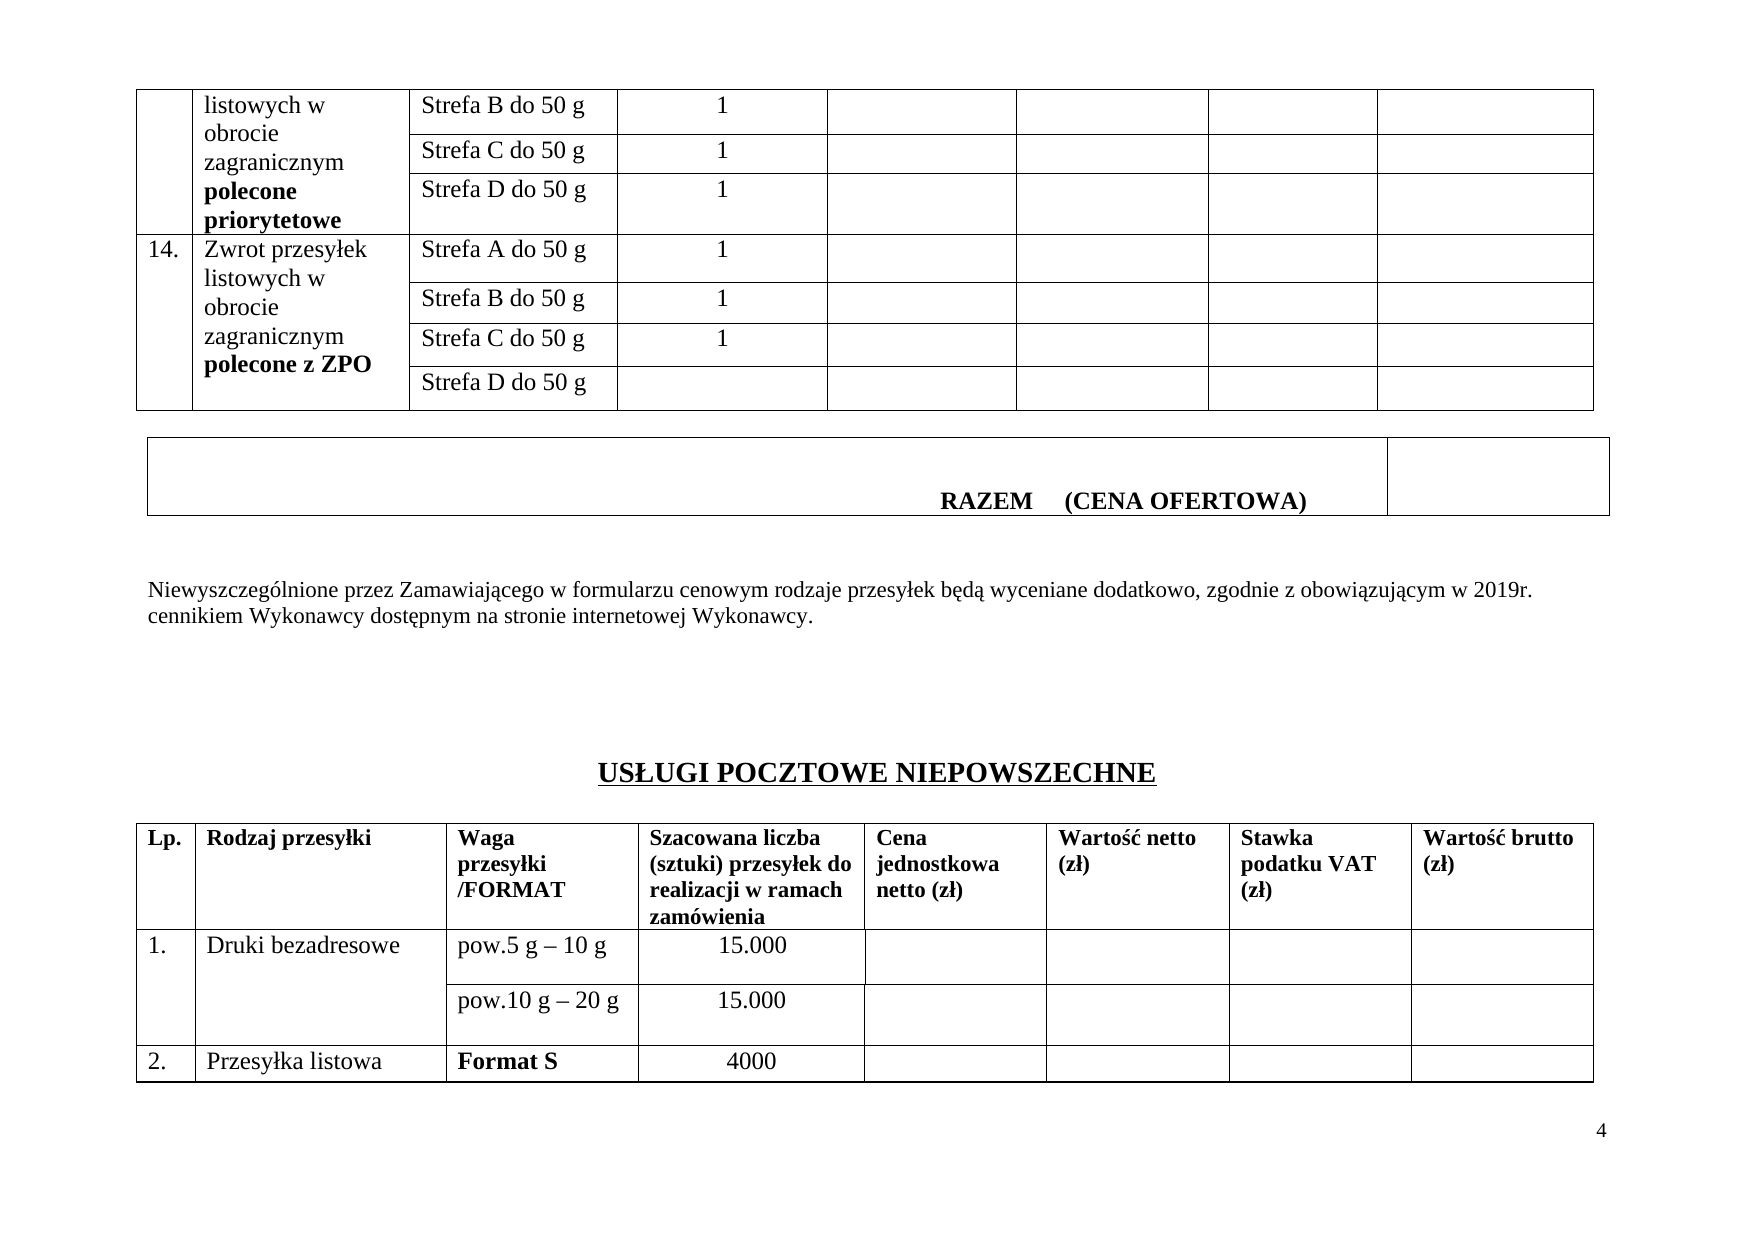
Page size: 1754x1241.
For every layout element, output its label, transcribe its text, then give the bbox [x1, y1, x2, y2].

table_cell [865, 1046, 1046, 1081]
table_header 13. [137, 90, 192, 233]
table_cell [1017, 174, 1208, 233]
table_cell [1209, 324, 1377, 366]
table_cell [1017, 283, 1208, 322]
table_header Rodzaj przesyłki [196, 824, 446, 929]
table_cell [1209, 174, 1377, 233]
table_cell [1017, 235, 1208, 282]
table_cell [1209, 283, 1377, 322]
table_cell [1017, 367, 1208, 409]
table_cell [618, 367, 827, 409]
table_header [193, 90, 409, 233]
table_cell 4000 [639, 1046, 864, 1081]
table_cell 14. [137, 235, 192, 409]
table_cell [828, 235, 1016, 282]
table_cell Zwrot przesyłek listowych w obrocie zagranicznym polecone z ZPO [193, 235, 409, 409]
table_cell 1. [137, 930, 195, 1045]
table_cell [1378, 367, 1593, 409]
table_cell Druki bezadresowe [196, 930, 446, 1045]
table_cell Strefa C do 50 g [410, 135, 617, 173]
table_cell [1378, 135, 1593, 173]
table_cell 1 [618, 90, 827, 134]
table_cell Strefa D do 50 g [410, 367, 617, 409]
table_cell [828, 135, 1016, 173]
table_cell 15.000 [639, 930, 865, 984]
table_cell [828, 367, 1016, 409]
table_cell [196, 1046, 446, 1081]
table_cell 1 [618, 235, 827, 282]
table_header Waga przesyłki /FORMAT [447, 824, 638, 929]
table_cell [1378, 283, 1593, 322]
table_cell [1209, 235, 1377, 282]
text USŁUGI POCZTOWE NIEPOWSZECHNE [148, 756, 1606, 789]
table_cell [1230, 1046, 1411, 1081]
table_cell [1047, 1046, 1229, 1081]
table_cell [1230, 930, 1411, 984]
table_cell 1 [618, 174, 827, 233]
table_cell [1047, 930, 1229, 984]
table_cell [828, 324, 1016, 366]
table_cell Format S do 500 g [447, 1046, 638, 1081]
table_header Wartość brutto (zł) [1412, 824, 1593, 929]
table_cell 15.000 [639, 985, 864, 1045]
table_header RAZEM (CENA OFERTOWA) [148, 438, 1387, 515]
table_cell 1 [618, 283, 827, 322]
table_cell [1209, 135, 1377, 173]
table_cell [1230, 985, 1411, 1045]
table_cell [1017, 135, 1208, 173]
table_header Lp. [137, 824, 195, 929]
table_cell [1017, 324, 1208, 366]
table_cell [1378, 90, 1593, 134]
table_header Cena jednostkowa netto (zł) [865, 824, 1046, 929]
table_cell [828, 90, 1016, 134]
table_cell [1412, 930, 1593, 984]
table_header Stawka podatku VAT (zł) [1230, 824, 1411, 929]
table_cell [1378, 324, 1593, 366]
table_cell 2. [137, 1046, 195, 1081]
table_cell Strefa A do 50 g [410, 235, 617, 282]
table_cell [1412, 1046, 1593, 1081]
table_cell [865, 985, 1046, 1045]
table_cell [1209, 367, 1377, 409]
text Niewyszczególnione przez Zamawiającego w formularzu cenowym rodzaje przesyłek będą wyceniane dodatkowo, zgodnie z obowiązującym w 2019r. cennikiem Wykonawcy dostępnym na stronie internetowej Wykonawcy. [148, 576, 1606, 628]
table_cell Strefa B do 50 g [410, 283, 617, 322]
table_cell [866, 930, 1046, 984]
table_cell [828, 174, 1016, 233]
table_cell pow.10 g – 20 g [447, 985, 638, 1045]
table_header [1388, 438, 1609, 515]
table_header Wartość netto (zł) [1047, 824, 1229, 929]
table_cell 1 [618, 135, 827, 173]
table_cell 1 [618, 324, 827, 366]
table_cell [1209, 90, 1377, 134]
table_cell Strefa B do 50 g [410, 90, 617, 134]
table_cell pow.5 g – 10 g [447, 930, 638, 984]
table_cell [828, 283, 1016, 322]
table_cell Strefa C do 50 g [410, 324, 617, 366]
table_cell Strefa D do 50 g [410, 174, 617, 233]
table_cell [1017, 90, 1208, 134]
table_header Szacowana liczba (sztuki) przesyłek do realizacji w ramach zamówienia [639, 824, 864, 929]
table_cell [1378, 174, 1593, 233]
table_cell [1047, 985, 1229, 1045]
table_cell [1412, 985, 1593, 1045]
table_cell [1378, 235, 1593, 282]
